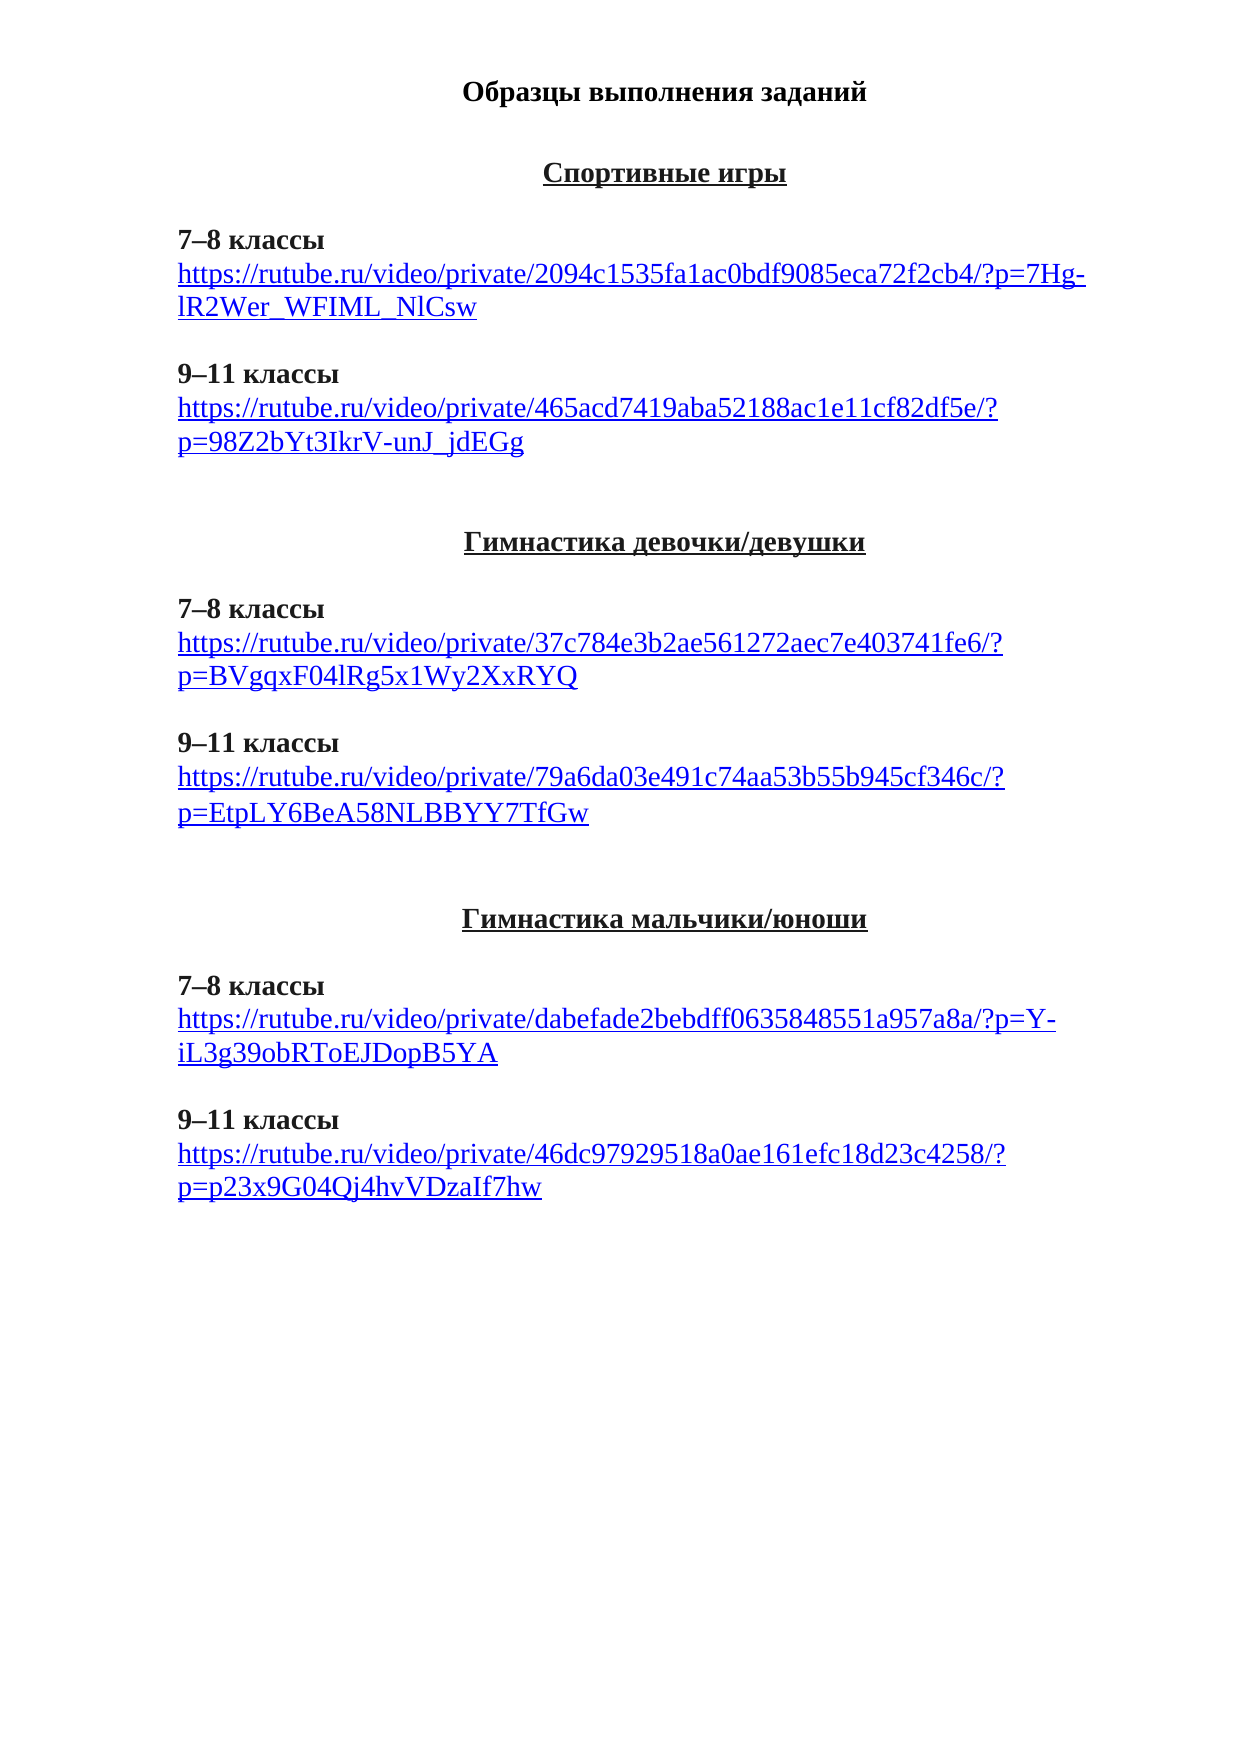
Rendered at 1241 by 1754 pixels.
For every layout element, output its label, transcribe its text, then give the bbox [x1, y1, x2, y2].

text 9–11 классы [177, 357, 1152, 390]
text https://rutube.ru/video/private/465acd7419aba52188ac1e11cf82df5e/?p=98Z2bYt3IkrV-unJ_jdEGg [177, 390, 1152, 457]
text Образцы выполнения заданий [177, 74, 1152, 107]
text 9–11 классы [177, 1102, 1152, 1136]
text Гимнастика девочки/девушки [177, 524, 1152, 558]
text https://rutube.ru/video/private/dabefade2bebdff0635848551a957a8a/?p=Y-iL3g39obRToEJDopB5YA [177, 1002, 1152, 1069]
text Гимнастика мальчики/юноши [177, 901, 1152, 934]
text Спортивные игры [177, 155, 1152, 189]
text 7–8 классы [177, 222, 1152, 256]
text 7–8 классы [177, 591, 1152, 625]
text https://rutube.ru/video/private/37c784e3b2ae561272aec7e403741fe6/?p=BVgqxF04lRg5x1Wy2XxRYQ [177, 625, 1152, 692]
text 7–8 классы [177, 968, 1152, 1002]
text https://rutube.ru/video/private/79a6da03e491c74aa53b55b945cf346c/?p=EtpLY6BeA58NLBBYY7TfGw [177, 759, 1152, 829]
text https://rutube.ru/video/private/2094c1535fa1ac0bdf9085eca72f2cb4/?p=7Hg-lR2Wer_WFIML_NlCsw [177, 256, 1152, 323]
text 9–11 классы [177, 726, 1152, 759]
text https://rutube.ru/video/private/46dc97929518a0ae161efc18d23c4258/?p=p23x9G04Qj4hvVDzaIf7hw [177, 1136, 1152, 1203]
